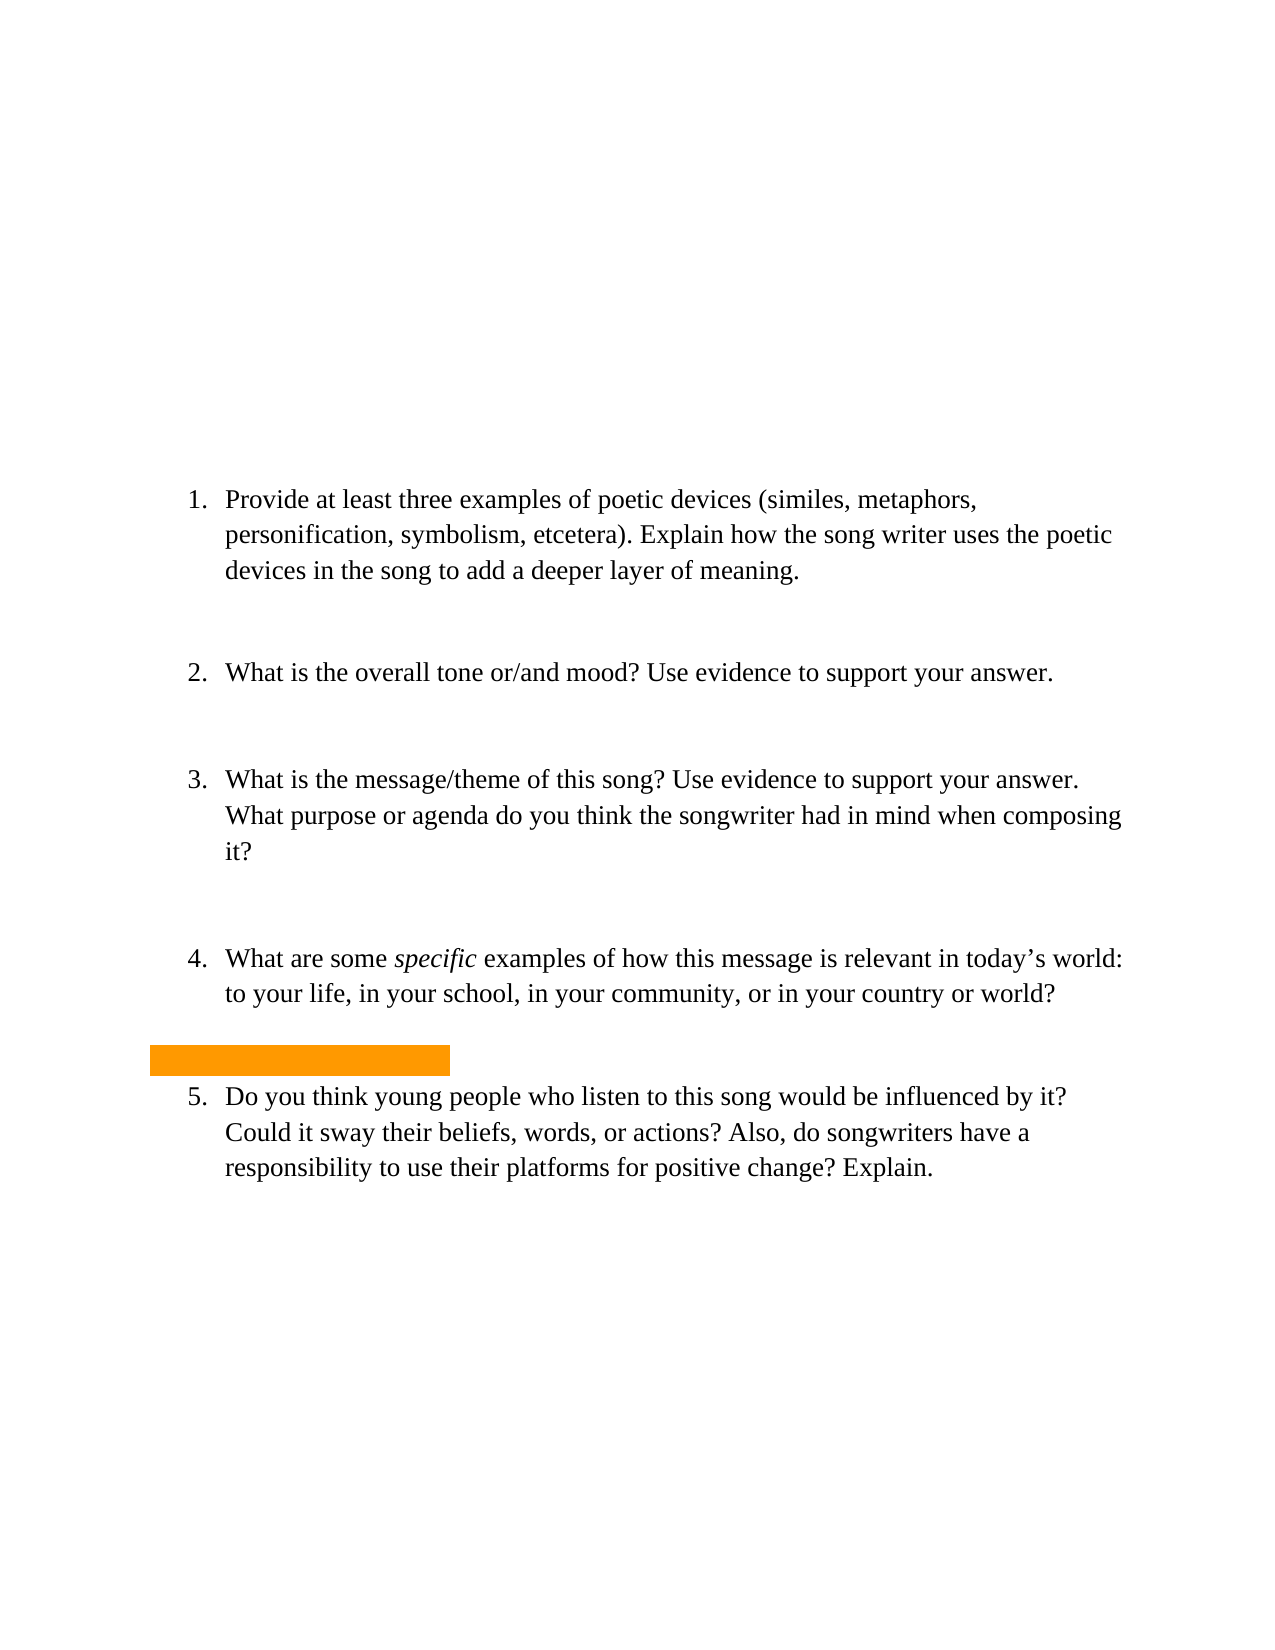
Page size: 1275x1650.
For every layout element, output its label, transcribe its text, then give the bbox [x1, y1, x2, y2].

list Do you think young people who listen to this song would be influenced by it? Could it sway their beliefs, words, or actions? Also, do songwriters have a responsibility to use their platforms for positive change? Explain. [187, 1080, 1125, 1183]
list What is the message/theme of this song? Use evidence to support your answer. What purpose or agenda do you think the songwriter had in mind when composing it? [187, 763, 1125, 866]
list What are some specific examples of how this message is relevant in today’s world: to your life, in your school, in your community, or in your country or world? [187, 942, 1125, 1009]
list What is the overall tone or/and mood? Use evidence to support your answer. [187, 656, 1125, 687]
list Provide at least three examples of poetic devices (similes, metaphors, personification, symbolism, etcetera). Explain how the song writer uses the poetic devices in the song to add a deeper layer of meaning. [187, 483, 1125, 586]
